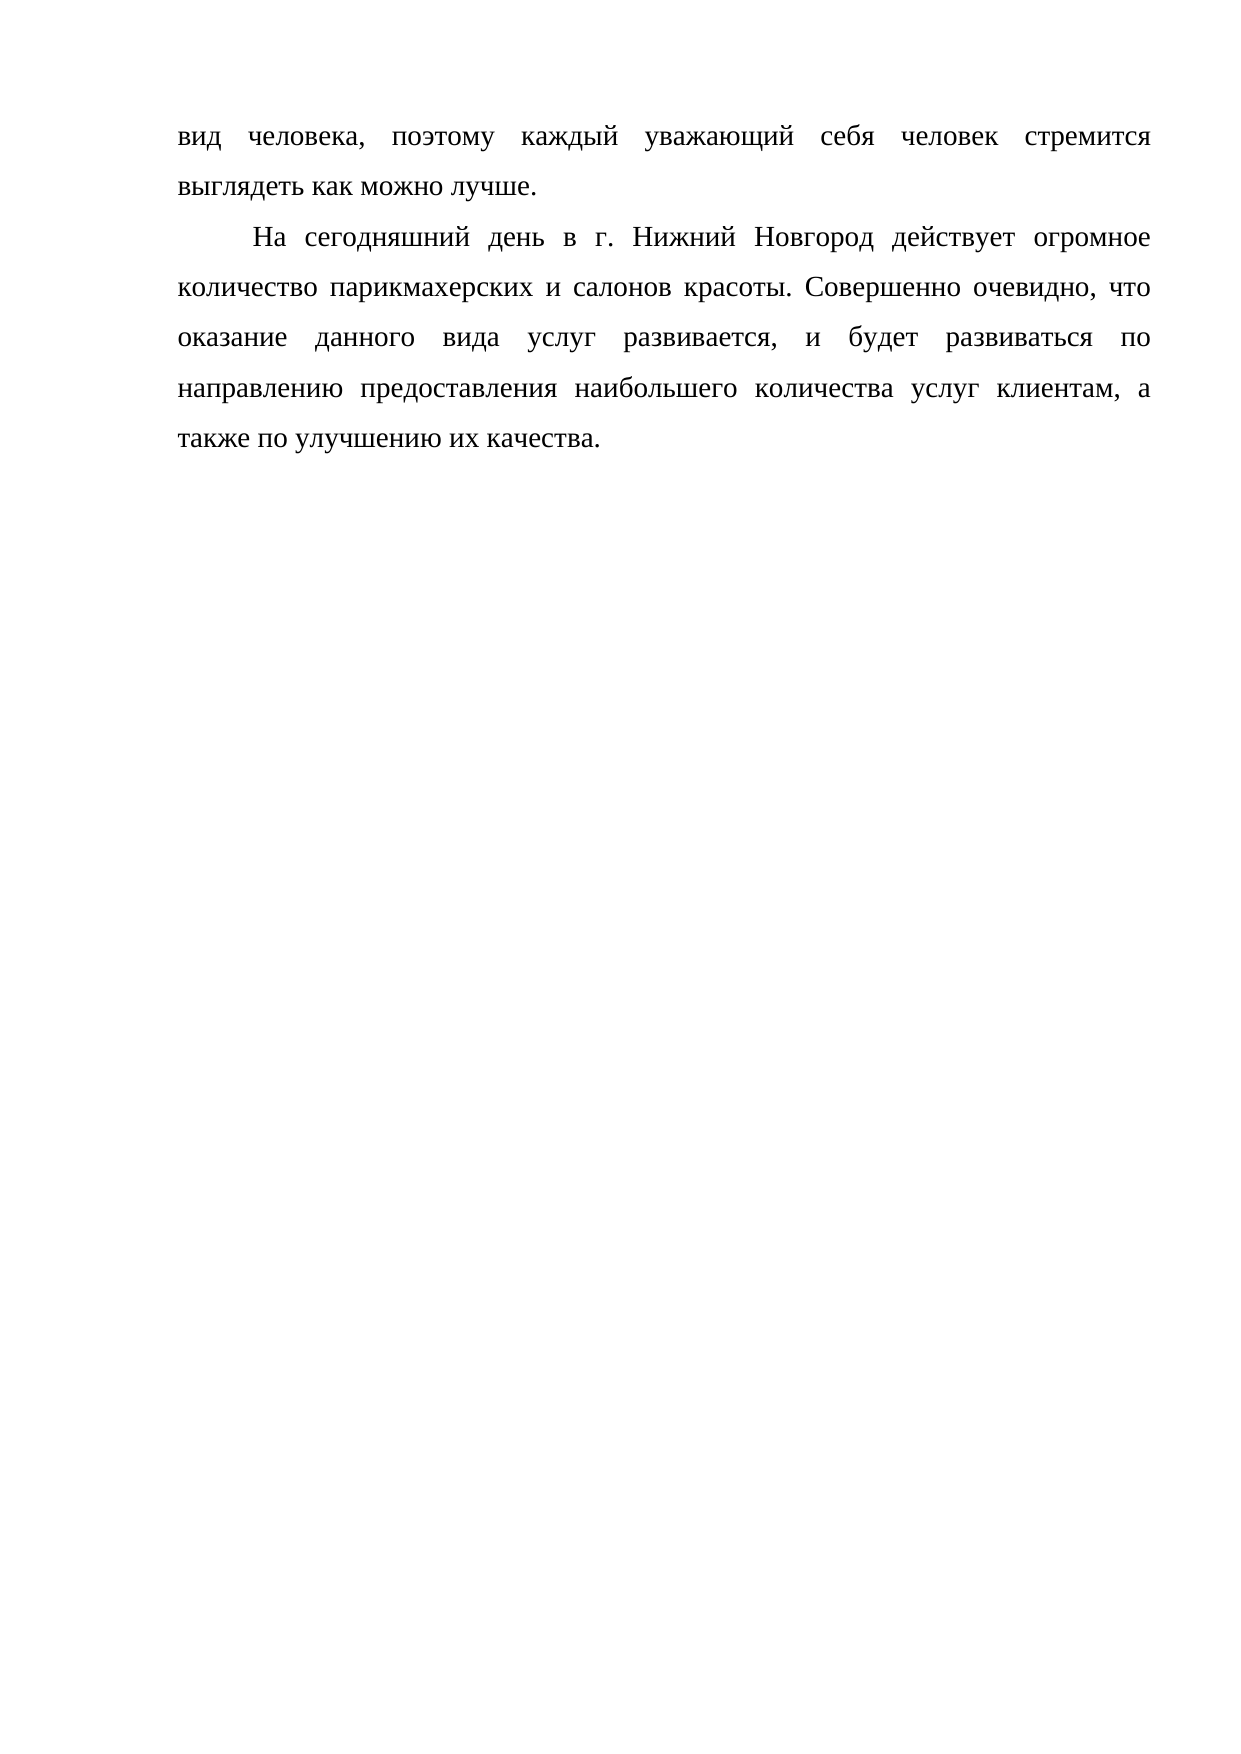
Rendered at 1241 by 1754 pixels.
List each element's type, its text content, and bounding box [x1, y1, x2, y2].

text На сегодняшний день в г. Нижний Новгород действует огромное количество парикмахерских и салонов красоты. Совершенно очевидно, что оказание данного вида услуг развивается, и будет развиваться по направлению предоставления наибольшего количества услуг клиентам, а также по улучшению их качества. [177, 219, 1152, 453]
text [177, 118, 1152, 202]
